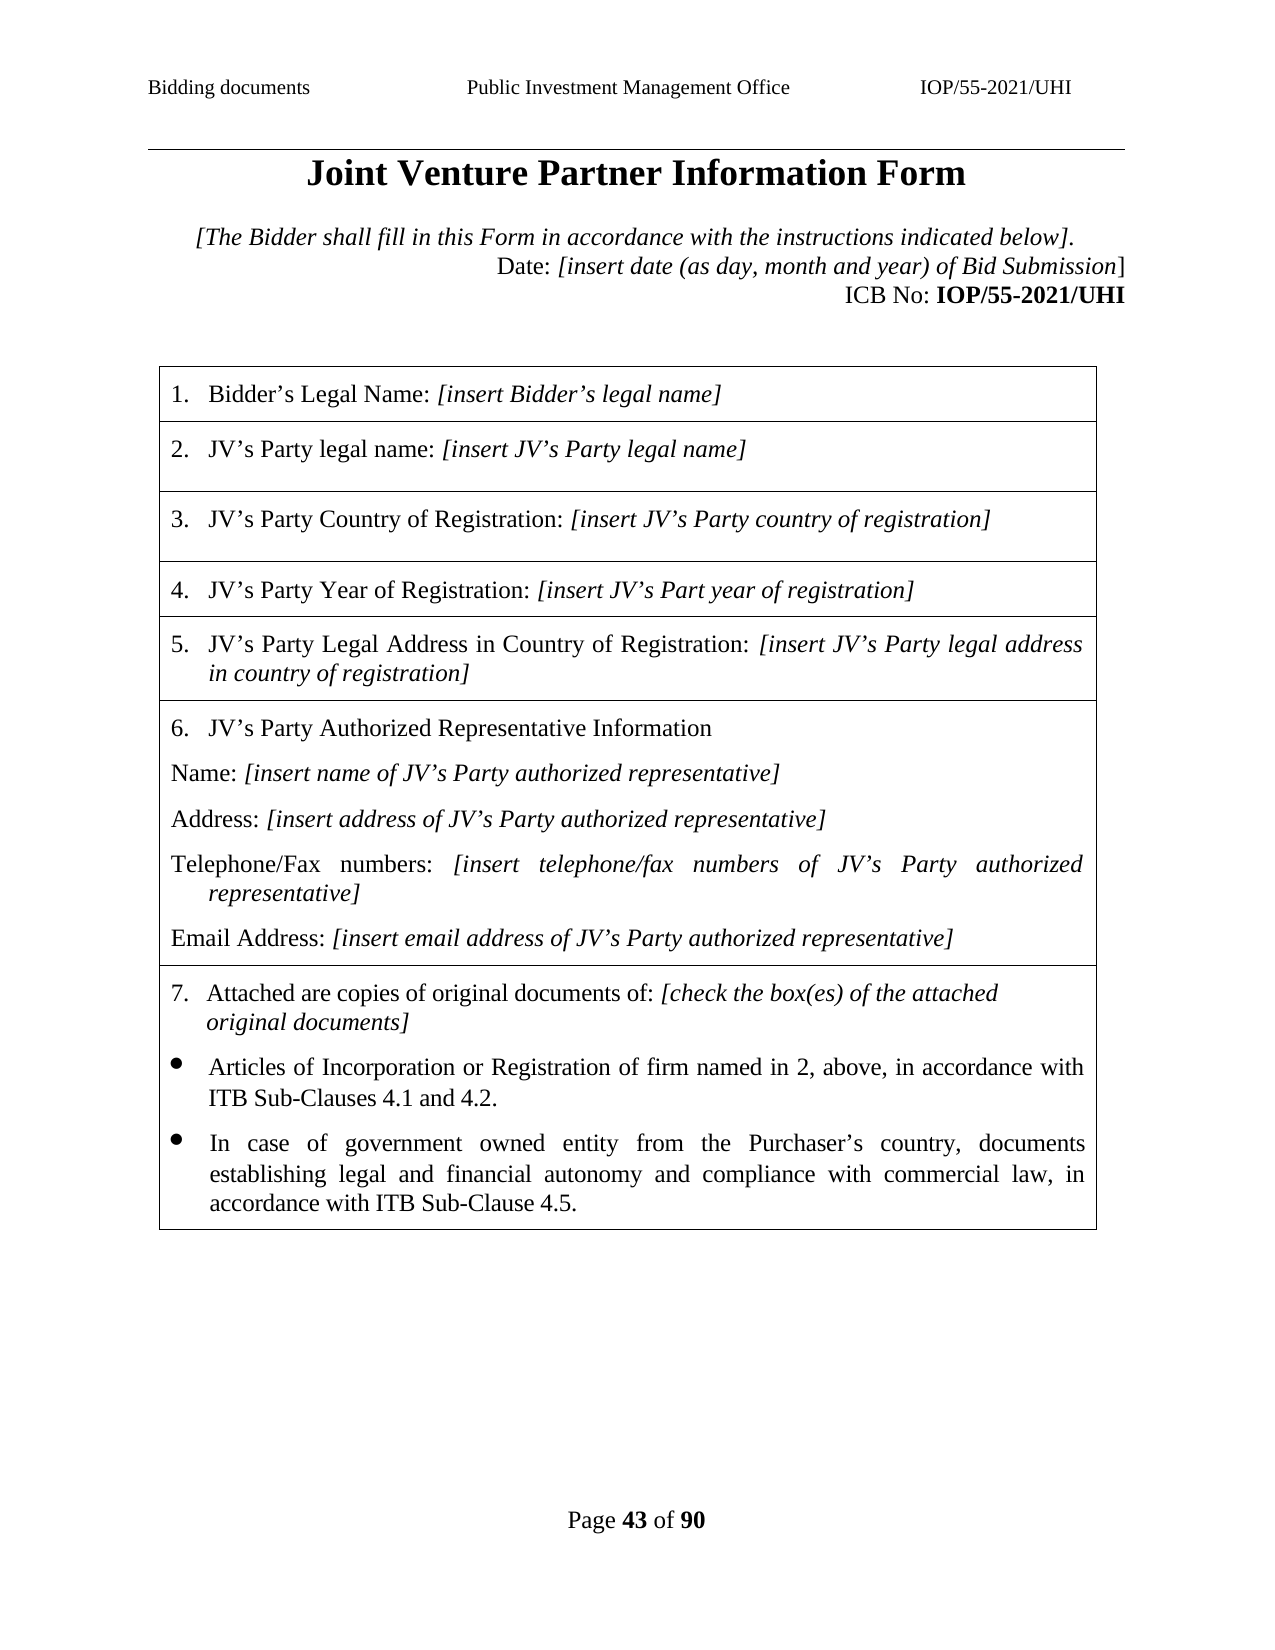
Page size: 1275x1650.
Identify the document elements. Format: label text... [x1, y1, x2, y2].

table_cell 6. JV’s Party Authorized Representative Information Name: [insert name of JV’s Party authorized representative] Address: [insert address of JV’s Party authorized representative] Telephone/Fax numbers: [insert telephone/fax numbers of JV’s Party authorized representative] Email Address: [insert email address of JV’s Party authorized representative] [160, 701, 1096, 965]
table_header 1. Bidder’s Legal Name: [insert Bidder’s legal name] [160, 367, 1096, 421]
table_cell 5. JV’s Party Legal Address in Country of Registration: [insert JV’s Party legal address in country of registration] [160, 617, 1096, 699]
table_cell 4. JV’s Party Year of Registration: [insert JV’s Part year of registration] [160, 562, 1096, 616]
text Date: [insert date (as day, month and year) of Bid Submission] [148, 251, 1125, 280]
table_cell 3. JV’s Party Country of Registration: [insert JV’s Party country of registration] [160, 492, 1096, 561]
text ICB No: IOP/55-2021/UHI [148, 280, 1125, 308]
text [The Bidder shall fill in this Form in accordance with the instructions indicated below]. [148, 222, 1125, 251]
text Joint Venture Partner Information Form [148, 150, 1125, 193]
table_cell 7. Attached are copies of original documents of: [check the box(es) of the attached original documents] Articles of Incorporation or Registration of firm named in 2, above, in accordance with ITB Sub-Clauses 4.1 and 4.2. In case of government owned entity from the Purchaser’s country, documents establishing legal and financial autonomy and compliance with commercial law, in accordance with ITB Sub-Clause 4.5. [160, 966, 1096, 1229]
table_cell 2. JV’s Party legal name: [insert JV’s Party legal name] [160, 422, 1096, 491]
